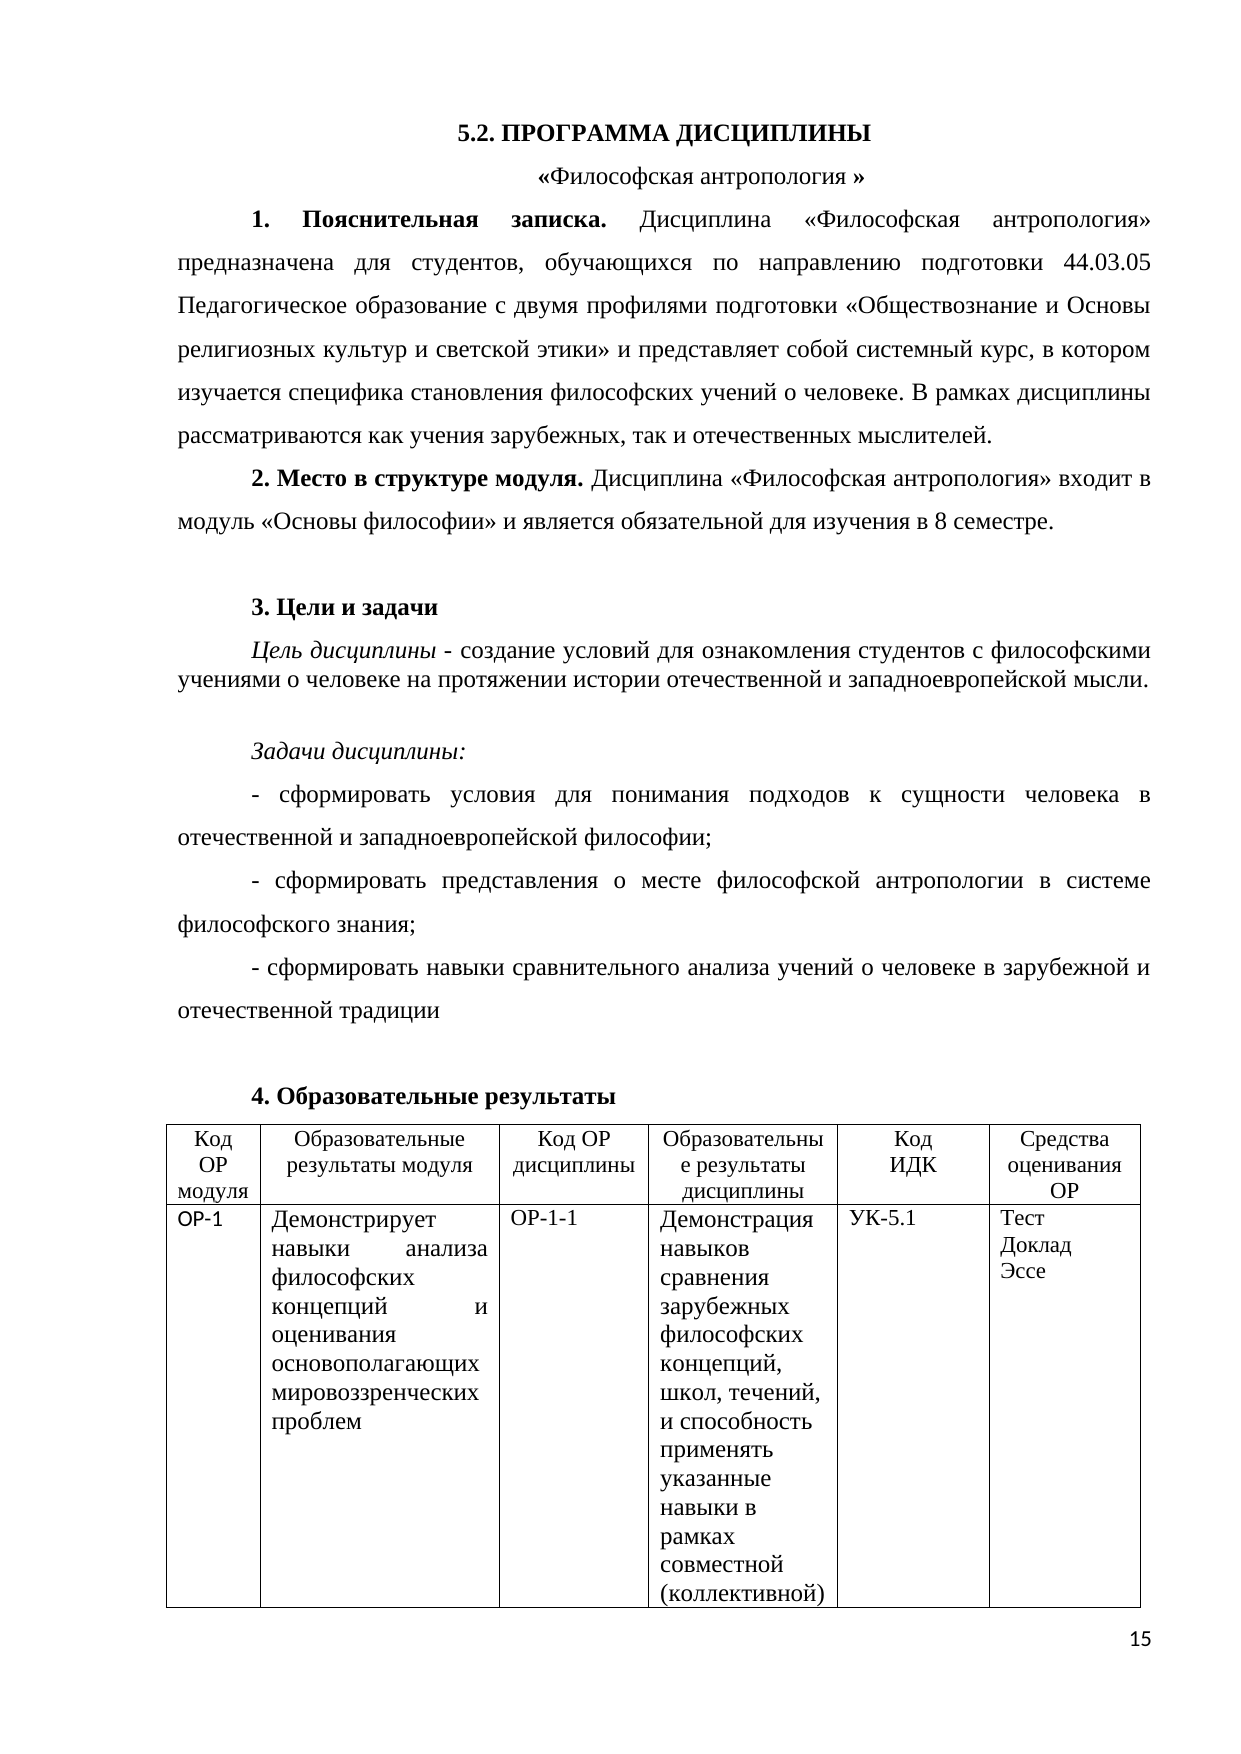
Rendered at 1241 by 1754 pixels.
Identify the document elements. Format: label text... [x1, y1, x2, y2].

text 2. Место в структуре модуля. Дисциплина «Философская антропология» входит в модуль «Основы философии» и является обязательной для изучения в 8 семестре. [177, 463, 1152, 535]
table_header Образовательные результаты модуля [261, 1125, 499, 1204]
text 5.2. ПРОГРАММА ДИСЦИПЛИНЫ [177, 118, 1152, 147]
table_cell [261, 1205, 499, 1607]
text 4. Образовательные результаты [177, 1081, 1152, 1110]
table_header Средства оценивания ОР [990, 1125, 1140, 1204]
table_header Образовательные результаты дисциплины [649, 1125, 837, 1204]
text 1. Пояснительная записка. Дисциплина «Философская антропология» предназначена для студентов, обучающихся по направлению подготовки 44.03.05 Педагогическое образование с двумя профилями подготовки «Обществознание и Основы религиозных культур и светской этики» и представляет собой системный курс, в котором изучается специфика становления философских учений о человеке. В рамках дисциплины рассматриваются как учения зарубежных, так и отечественных мыслителей. [177, 204, 1152, 449]
text - сформировать представления о месте философской антропологии в системе философского знания; [177, 866, 1152, 937]
table_cell ОР-1 [167, 1205, 260, 1607]
table_cell УК-5.1 [838, 1205, 989, 1607]
table_cell Тест Доклад Эссе [990, 1205, 1140, 1607]
table_cell ОР-1-1 [500, 1205, 648, 1607]
text Цель дисциплины - создание условий для ознакомления студентов с философскими учениями о человеке на протяжении истории отечественной и западноевропейской мысли. [177, 636, 1152, 693]
table_header Код ИДК [838, 1125, 989, 1204]
text Задачи дисциплины: [177, 736, 1152, 765]
text - сформировать условия для понимания подходов к сущности человека в отечественной и западноевропейской философии; [177, 779, 1152, 851]
text «Философская антропология » [177, 161, 1152, 190]
table_header Код ОР дисциплины [500, 1125, 648, 1204]
table_header Код ОР модуля [167, 1125, 260, 1204]
text 3. Цели и задачи [177, 592, 1152, 621]
text - сформировать навыки сравнительного анализа учений о человеке в зарубежной и отечественной традиции [177, 952, 1152, 1024]
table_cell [649, 1205, 837, 1607]
